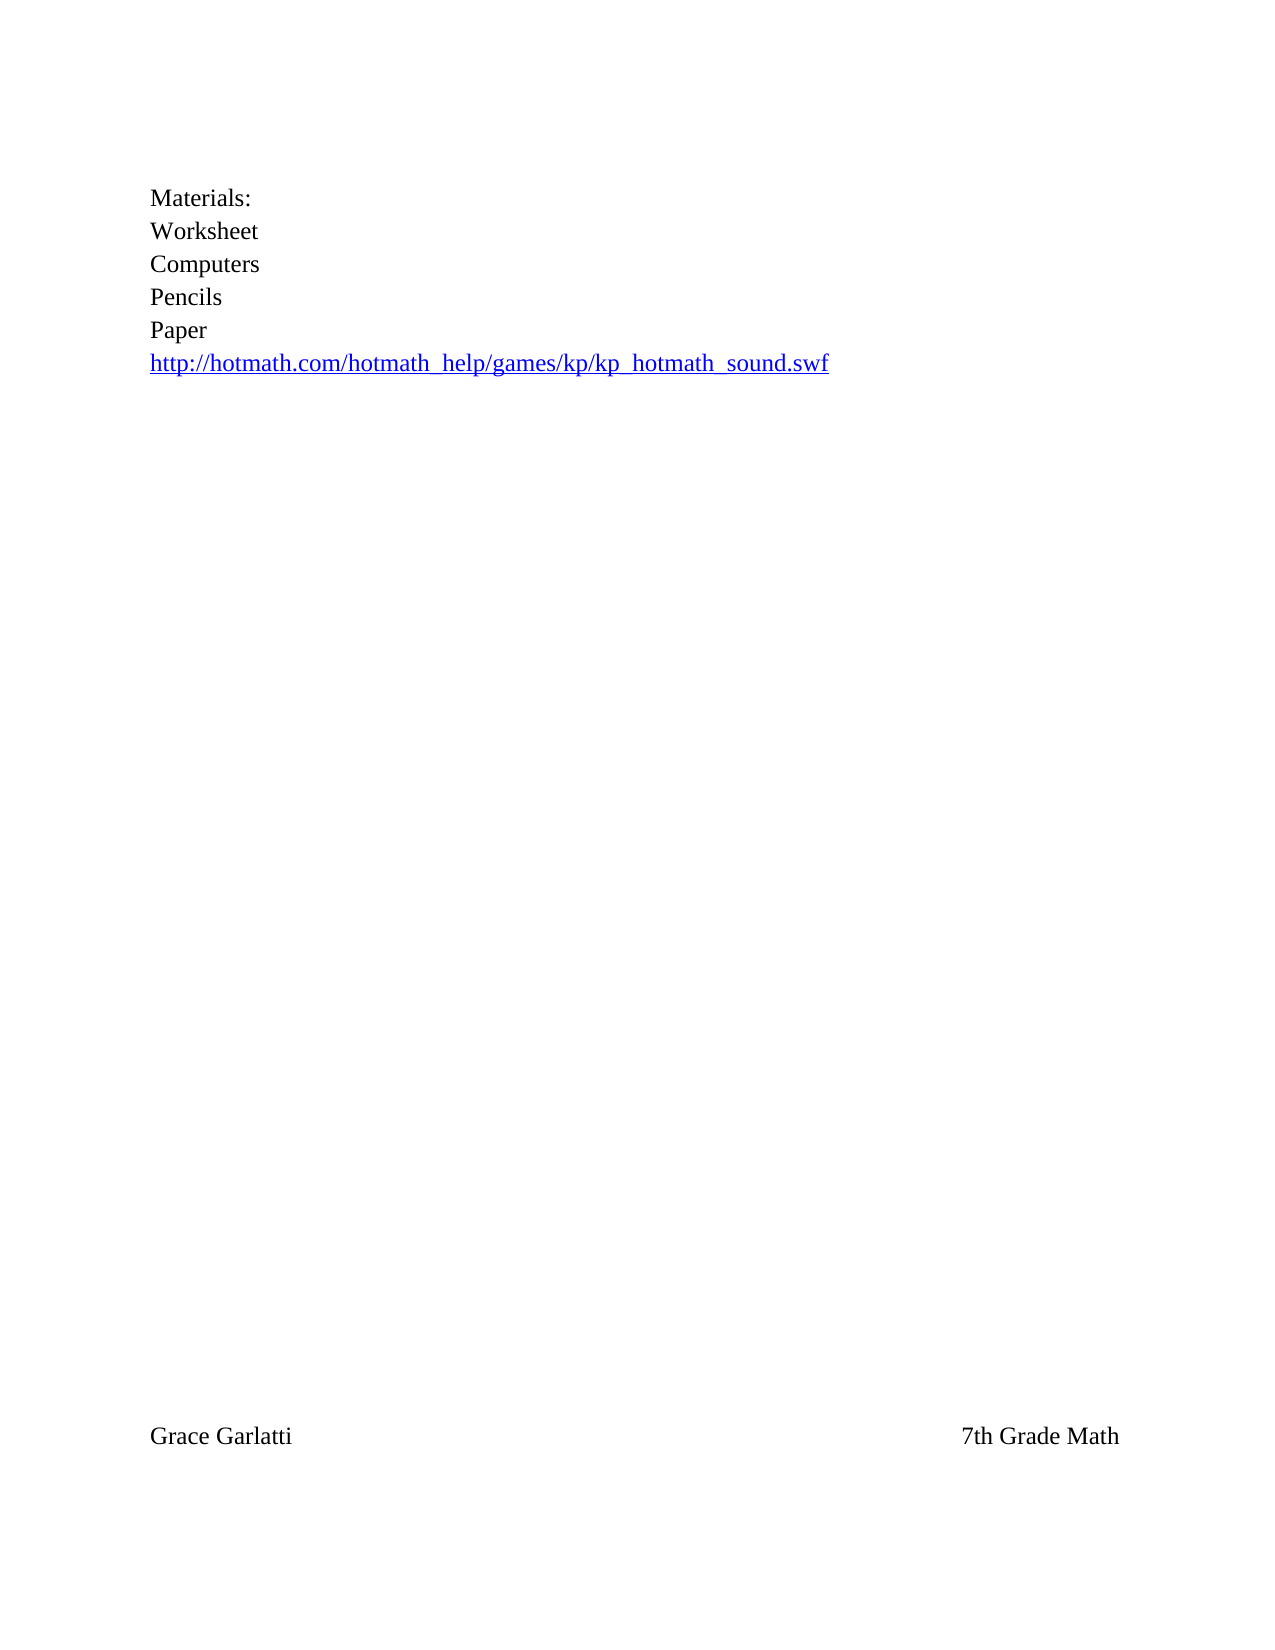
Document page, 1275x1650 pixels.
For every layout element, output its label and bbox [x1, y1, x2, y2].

text [150, 1421, 1125, 1483]
text [150, 150, 1125, 1234]
